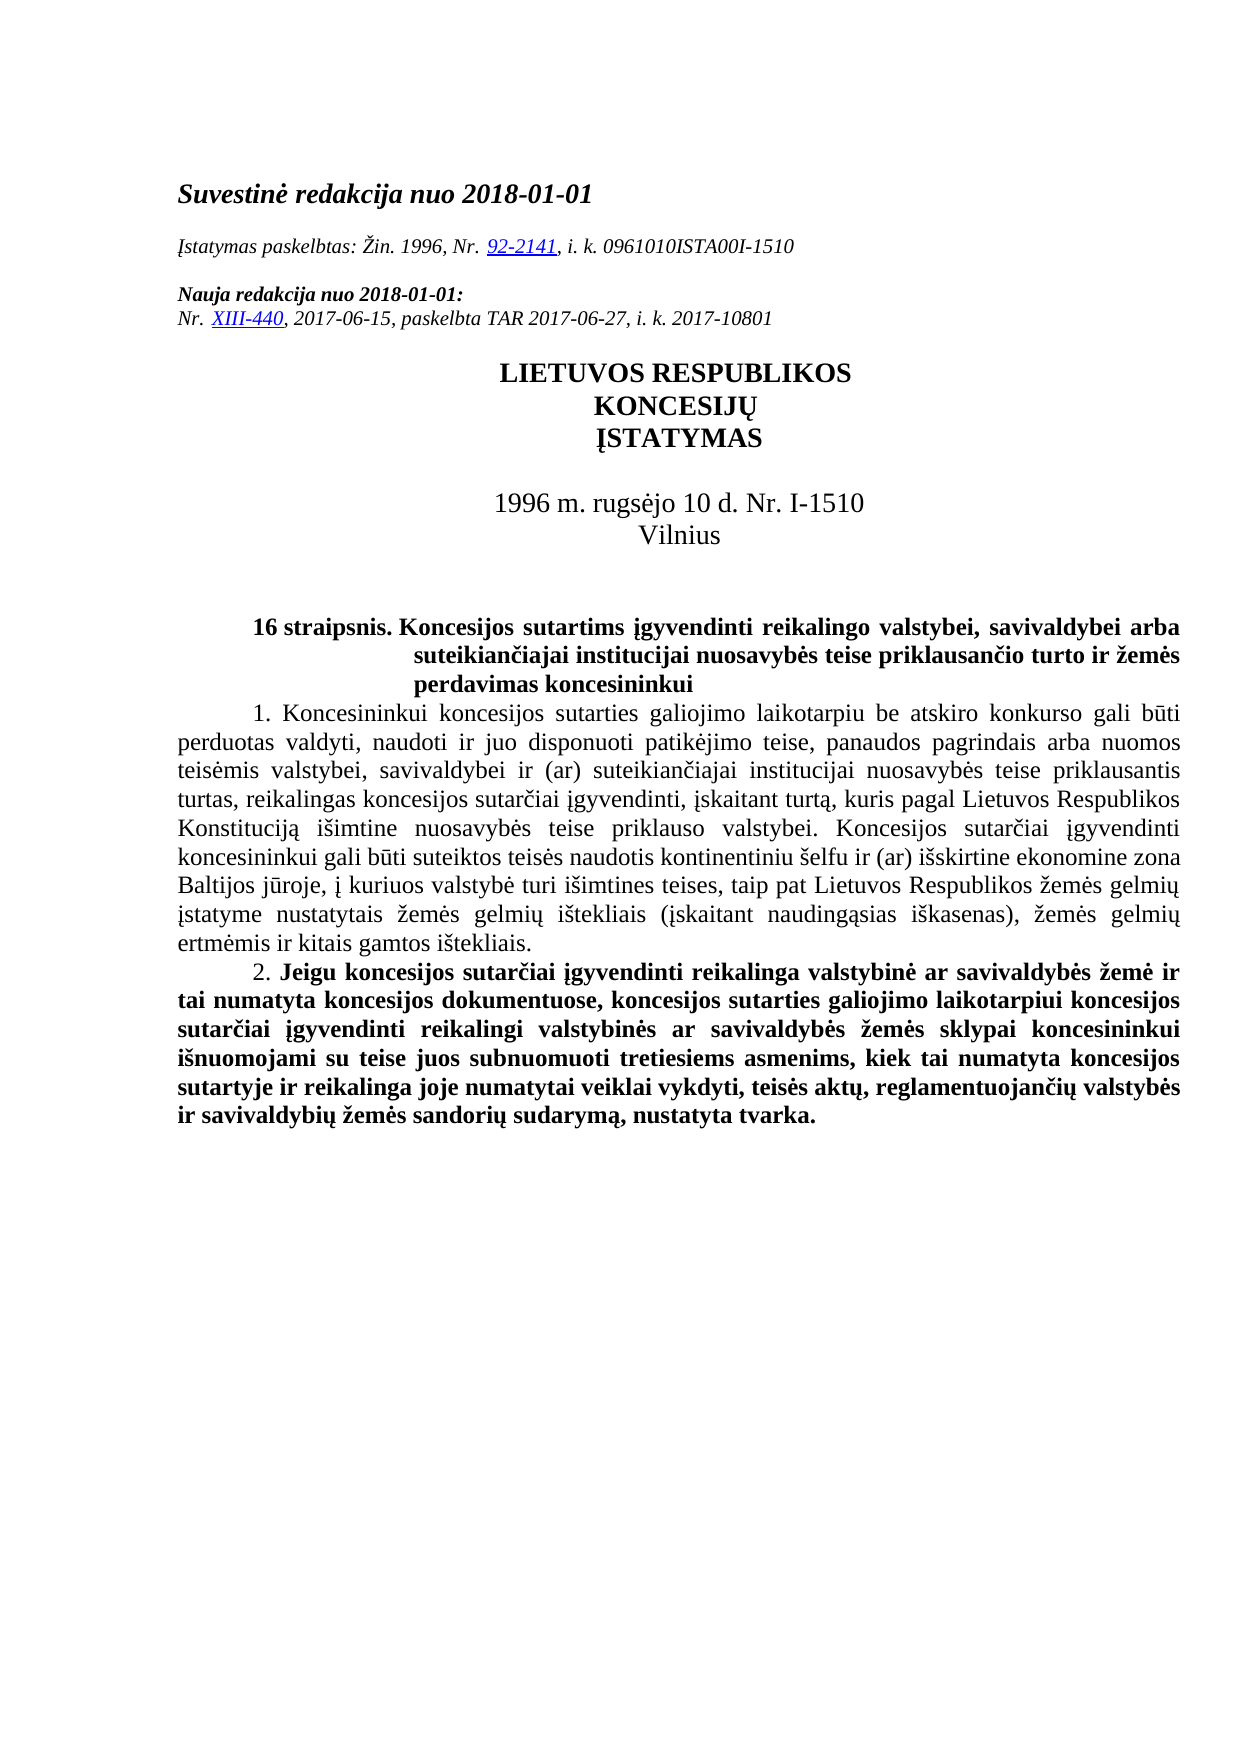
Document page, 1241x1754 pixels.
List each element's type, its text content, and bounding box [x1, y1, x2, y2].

text 16 straipsnis. Koncesijos sutartims įgyvendinti reikalingo valstybei, savivaldybei arba suteikiančiajai institucijai nuosavybės teise priklausančio turto ir žemės perdavimas koncesininkui [252, 612, 1181, 698]
text 1. Koncesininkui koncesijos sutarties galiojimo laikotarpiu be atskiro konkurso gali būti perduotas valdyti, naudoti ir juo disponuoti patikėjimo teise, panaudos pagrindais arba nuomos teisėmis valstybei, savivaldybei ir (ar) suteikiančiajai institucijai nuosavybės teise priklausantis turtas, reikalingas koncesijos sutarčiai įgyvendinti, įskaitant turtą, kuris pagal Lietuvos Respublikos Konstituciją išimtine nuosavybės teise priklauso valstybei. Koncesijos sutarčiai įgyvendinti koncesininkui gali būti suteiktos teisės naudotis kontinentiniu šelfu ir (ar) išskirtine ekonomine zona Baltijos jūroje, į kuriuos valstybė turi išimtines teises, taip pat Lietuvos Respublikos žemės gelmių įstatyme nustatytais žemės gelmių ištekliais (įskaitant naudingąsias iškasenas), žemės gelmių ertmėmis ir kitais gamtos ištekliais. [177, 698, 1181, 957]
text Nr. XIII-440, 2017-06-15, paskelbta TAR 2017-06-27, i. k. 2017-10801 [177, 306, 1181, 330]
text 1996 m. rugsėjo 10 d. Nr. I-1510 [177, 486, 1181, 518]
text Suvestinė redakcija nuo 2018-01-01 [177, 177, 1181, 209]
text Nauja redakcija nuo 2018-01-01: [177, 282, 1181, 306]
text LIETUVOS RESPUBLIKOS KONCESIJŲ ĮSTATYMAS [177, 356, 1181, 453]
text 2. Jeigu koncesijos sutarčiai įgyvendinti reikalinga valstybinė ar savivaldybės žemė ir tai numatyta koncesijos dokumentuose, koncesijos sutarties galiojimo laikotarpiui koncesijos sutarčiai įgyvendinti reikalingi valstybinės ar savivaldybės žemės sklypai koncesininkui išnuomojami su teise juos subnuomuoti tretiesiems asmenims, kiek tai numatyta koncesijos sutartyje ir reikalinga joje numatytai veiklai vykdyti, teisės aktų, reglamentuojančių valstybės ir savivaldybių žemės sandorių sudarymą, nustatyta tvarka. [177, 957, 1181, 1129]
text Įstatymas paskelbtas: Žin. 1996, Nr. 92-2141, i. k. 0961010ISTA00I-1510 [177, 234, 1181, 258]
text Vilnius [177, 518, 1181, 551]
